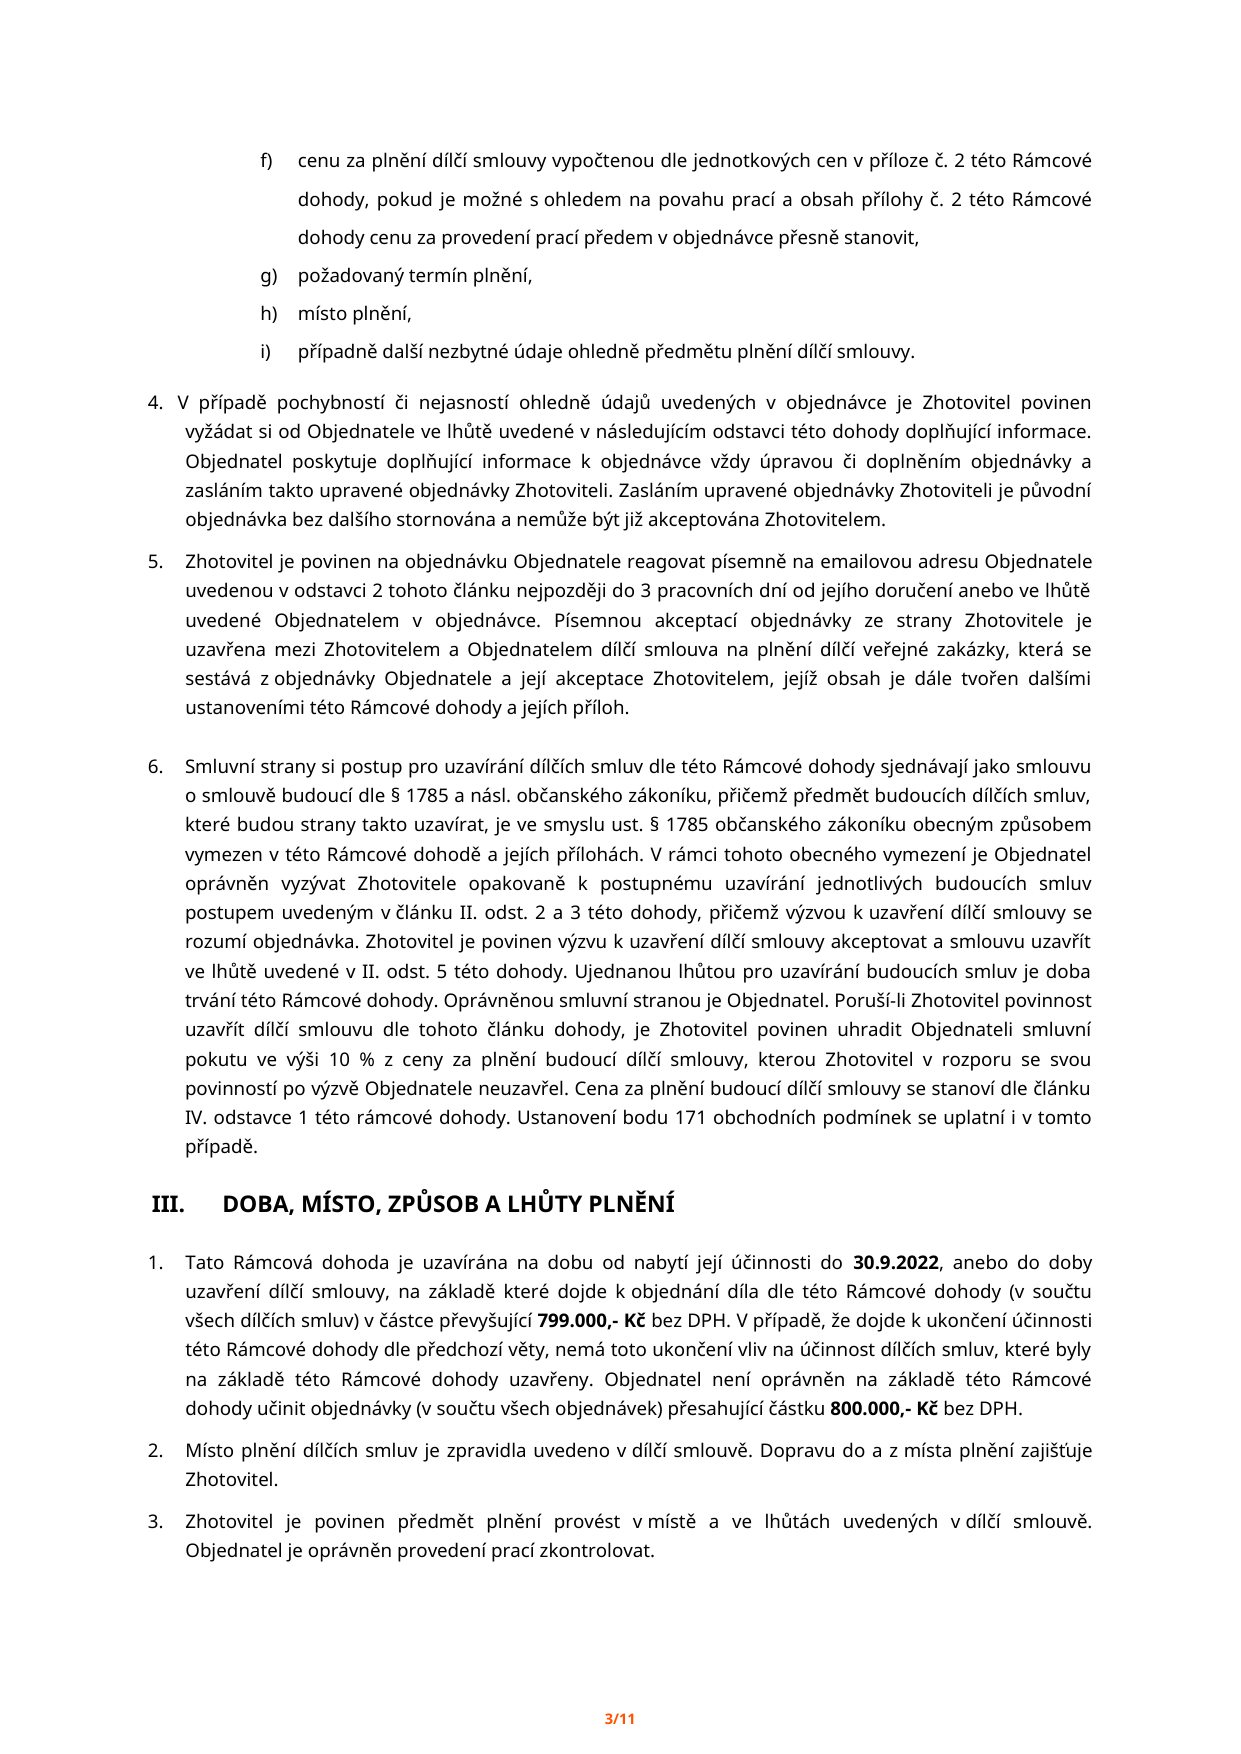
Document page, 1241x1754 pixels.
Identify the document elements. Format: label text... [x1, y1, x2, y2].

list cenu za plnění dílčí smlouvy vypočtenou dle jednotkových cen v příloze č. 2 této Rámcové dohody, pokud je možné s ohledem na povahu prací a obsah přílohy č. 2 této Rámcové dohody cenu za provedení prací předem v objednávce přesně stanovit, [260, 148, 1093, 249]
list požadovaný termín plnění, [260, 262, 1093, 288]
list V případě pochybností či nejasností ohledně údajů uvedených v objednávce je Zhotovitel povinen vyžádat si od Objednatele ve lhůtě uvedené v následujícím odstavci této dohody doplňující informace. Objednatel poskytuje doplňující informace k objednávce vždy úpravou či doplněním objednávky a zasláním takto upravené objednávky Zhotoviteli. Zasláním upravené objednávky Zhotoviteli je původní objednávka bez dalšího stornována a nemůže být již akceptována Zhotovitelem. [148, 389, 1093, 532]
list Zhotovitel je povinen na objednávku Objednatele reagovat písemně na emailovou adresu Objednatele uvedenou v odstavci 2 tohoto článku nejpozději do 3 pracovních dní od jejího doručení anebo ve lhůtě uvedené Objednatelem v objednávce. Písemnou akceptací objednávky ze strany Zhotovitele je uzavřena mezi Zhotovitelem a Objednatelem dílčí smlouva na plnění dílčí veřejné zakázky, která se sestává z objednávky Objednatele a její akceptace Zhotovitelem, jejíž obsah je dále tvořen dalšími ustanoveními této Rámcové dohody a jejích příloh. [148, 548, 1093, 720]
list DOBA, MÍSTO, ZPŮSOB A LHŮTY PLNĚNÍ [185, 1188, 1093, 1219]
list Smluvní strany si postup pro uzavírání dílčích smluv dle této Rámcové dohody sjednávají jako smlouvu o smlouvě budoucí dle § 1785 a násl. občanského zákoníku, přičemž předmět budoucích dílčích smluv, které budou strany takto uzavírat, je ve smyslu ust. § 1785 občanského zákoníku obecným způsobem vymezen v této Rámcové dohodě a jejích přílohách. V rámci tohoto obecného vymezení je Objednatel oprávněn vyzývat Zhotovitele opakovaně k postupnému uzavírání jednotlivých budoucích smluv postupem uvedeným v článku II. odst. 2 a 3 této dohody, přičemž výzvou k uzavření dílčí smlouvy se rozumí objednávka. Zhotovitel je povinen výzvu k uzavření dílčí smlouvy akceptovat a smlouvu uzavřít ve lhůtě uvedené v II. odst. 5 této dohody. Ujednanou lhůtou pro uzavírání budoucích smluv je doba trvání této Rámcové dohody. Oprávněnou smluvní stranou je Objednatel. Poruší-li Zhotovitel povinnost uzavřít dílčí smlouvu dle tohoto článku dohody, je Zhotovitel povinen uhradit Objednateli smluvní pokutu ve výši 10 % z ceny za plnění budoucí dílčí smlouvy, kterou Zhotovitel v rozporu se svou povinností po výzvě Objednatele neuzavřel. Cena za plnění budoucí dílčí smlouvy se stanoví dle článku IV. odstavce 1 této rámcové dohody. Ustanovení bodu 171 obchodních podmínek se uplatní i v tomto případě. [148, 753, 1093, 1159]
list případně další nezbytné údaje ohledně předmětu plnění dílčí smlouvy. [260, 339, 1093, 364]
text Místo plnění dílčích smluv je zpravidla uvedeno v dílčí smlouvě. Dopravu do a z místa plnění zajišťuje Zhotovitel. [148, 1437, 1093, 1492]
text Tato Rámcová dohoda je uzavírána na dobu od nabytí její účinnosti do 30.9.2022, anebo do doby uzavření dílčí smlouvy, na základě které dojde k objednání díla dle této Rámcové dohody (v součtu všech dílčích smluv) v částce převyšující 799.000,- Kč bez DPH. V případě, že dojde k ukončení účinnosti této Rámcové dohody dle předchozí věty, nemá toto ukončení vliv na účinnost dílčích smluv, které byly na základě této Rámcové dohody uzavřeny. Objednatel není oprávněn na základě této Rámcové dohody učinit objednávky (v součtu všech objednávek) přesahující částku 800.000,- Kč bez DPH. [148, 1249, 1093, 1421]
text Zhotovitel je povinen předmět plnění provést v místě a ve lhůtách uvedených v dílčí smlouvě. Objednatel je oprávněn provedení prací zkontrolovat. [148, 1508, 1093, 1563]
list místo plnění, [260, 301, 1093, 326]
